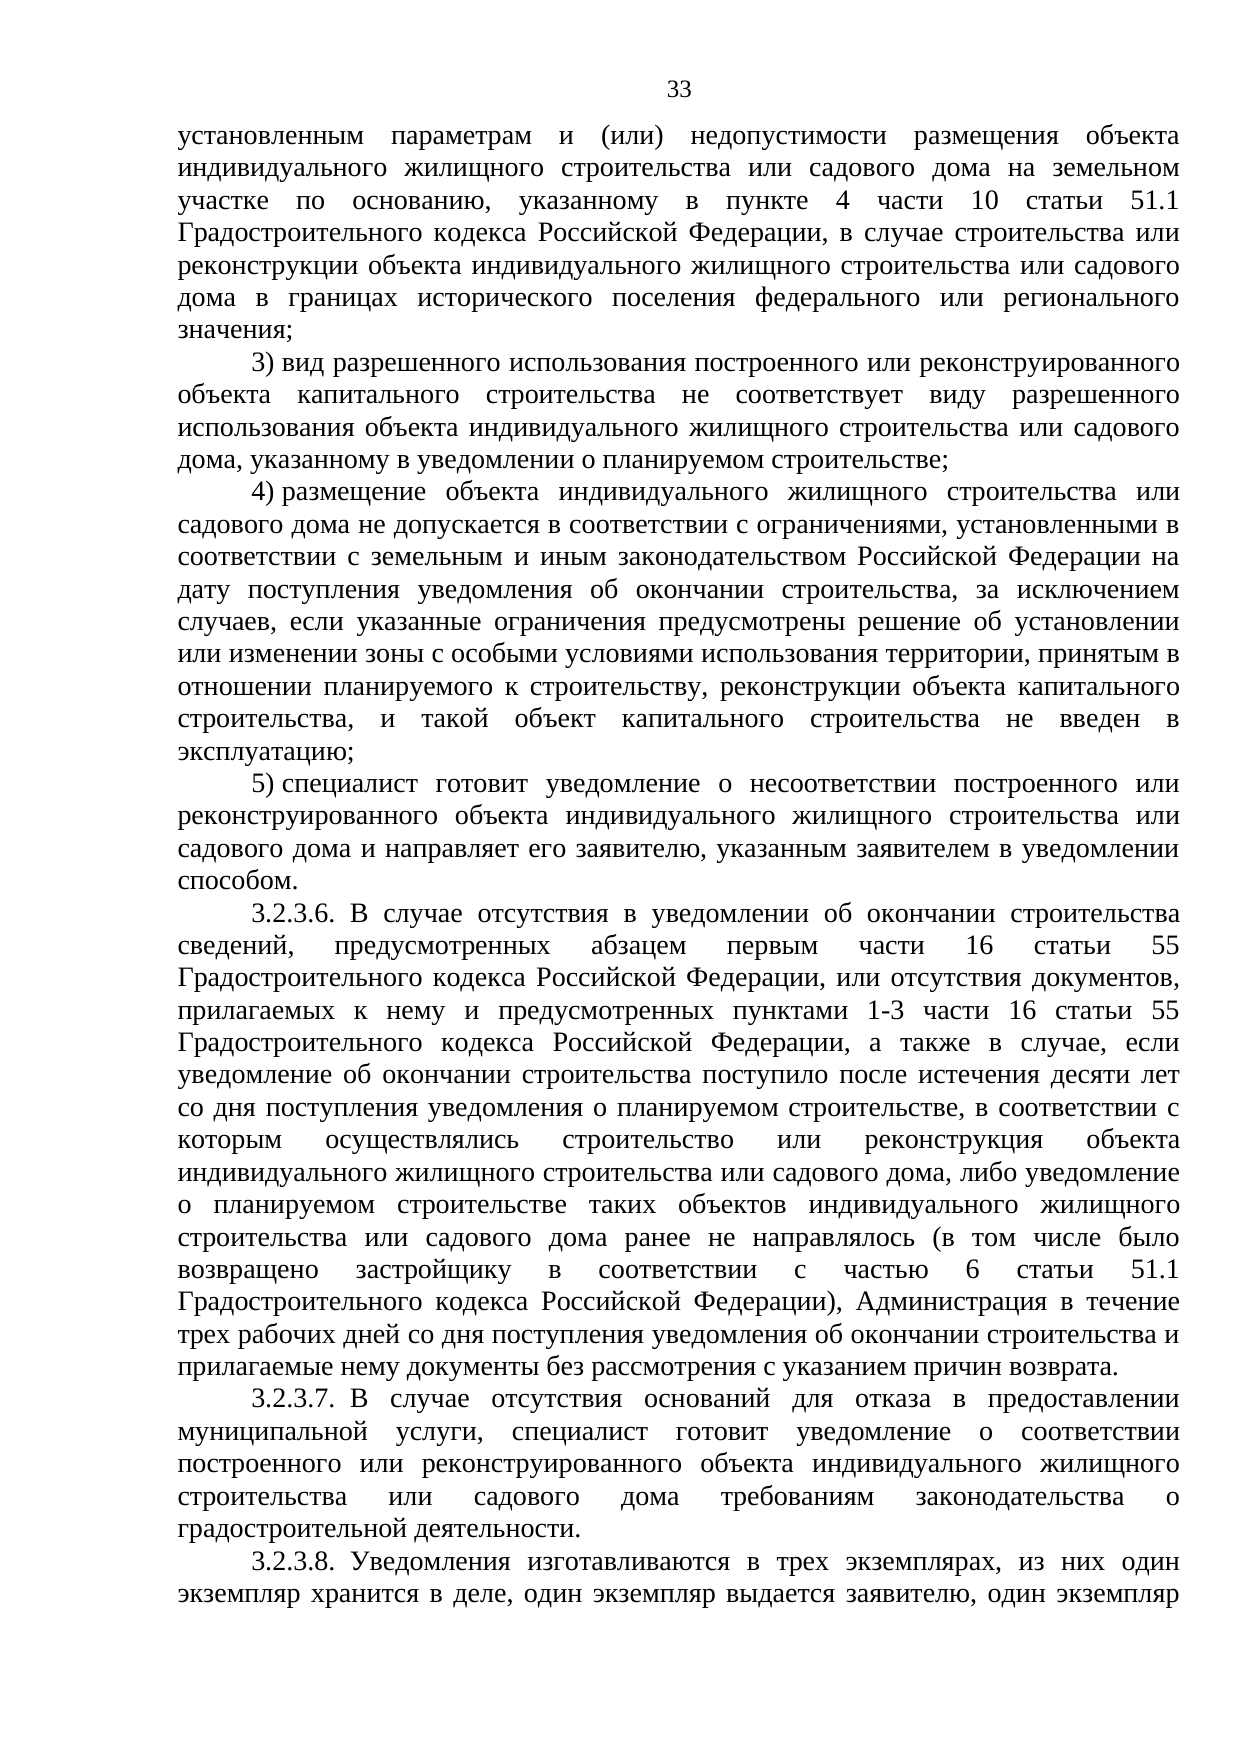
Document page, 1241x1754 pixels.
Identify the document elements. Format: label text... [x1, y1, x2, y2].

text 5) специалист готовит уведомление о несоответствии построенного или реконструированного объекта индивидуального жилищного строительства или садового дома и направляет его заявителю, указанным заявителем в уведомлении способом. [177, 766, 1181, 896]
text 3.2.3.7. В случае отсутствия оснований для отказа в предоставлении муниципальной услуги, специалист готовит уведомление о соответствии построенного или реконструированного объекта индивидуального жилищного строительства или садового дома требованиям законодательства о градостроительной деятельности. [177, 1382, 1181, 1543]
text 3) вид разрешенного использования построенного или реконструированного объекта капитального строительства не соответствует виду разрешенного использования объекта индивидуального жилищного строительства или садового дома, указанному в уведомлении о планируемом строительстве; [177, 345, 1181, 474]
text 4) размещение объекта индивидуального жилищного строительства или садового дома не допускается в соответствии с ограничениями, установленными в соответствии с земельным и иным законодательством Российской Федерации на дату поступления уведомления об окончании строительства, за исключением случаев, если указанные ограничения предусмотрены решение об установлении или изменении зоны с особыми условиями использования территории, принятым в отношении планируемого к строительству, реконструкции объекта капитального строительства, и такой объект капитального строительства не введен в эксплуатацию; [177, 474, 1181, 766]
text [177, 1543, 1181, 1608]
text 3.2.3.6. В случае отсутствия в уведомлении об окончании строительства сведений, предусмотренных абзацем первым части 16 статьи 55 Градостроительного кодекса Российской Федерации, или отсутствия документов, прилагаемых к нему и предусмотренных пунктами 1-3 части 16 статьи 55 Градостроительного кодекса Российской Федерации, а также в случае, если уведомление об окончании строительства поступило после истечения десяти лет со дня поступления уведомления о планируемом строительстве, в соответствии с которым осуществлялись строительство или реконструкция объекта индивидуального жилищного строительства или садового дома, либо уведомление о планируемом строительстве таких объектов индивидуального жилищного строительства или садового дома ранее не направлялось (в том числе было возвращено застройщику в соответствии с частью 6 статьи 51.1 Градостроительного кодекса Российской Федерации), Администрация в течение трех рабочих дней со дня поступления уведомления об окончании строительства и прилагаемые нему документы без рассмотрения с указанием причин возврата. [177, 896, 1181, 1382]
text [177, 118, 1181, 345]
